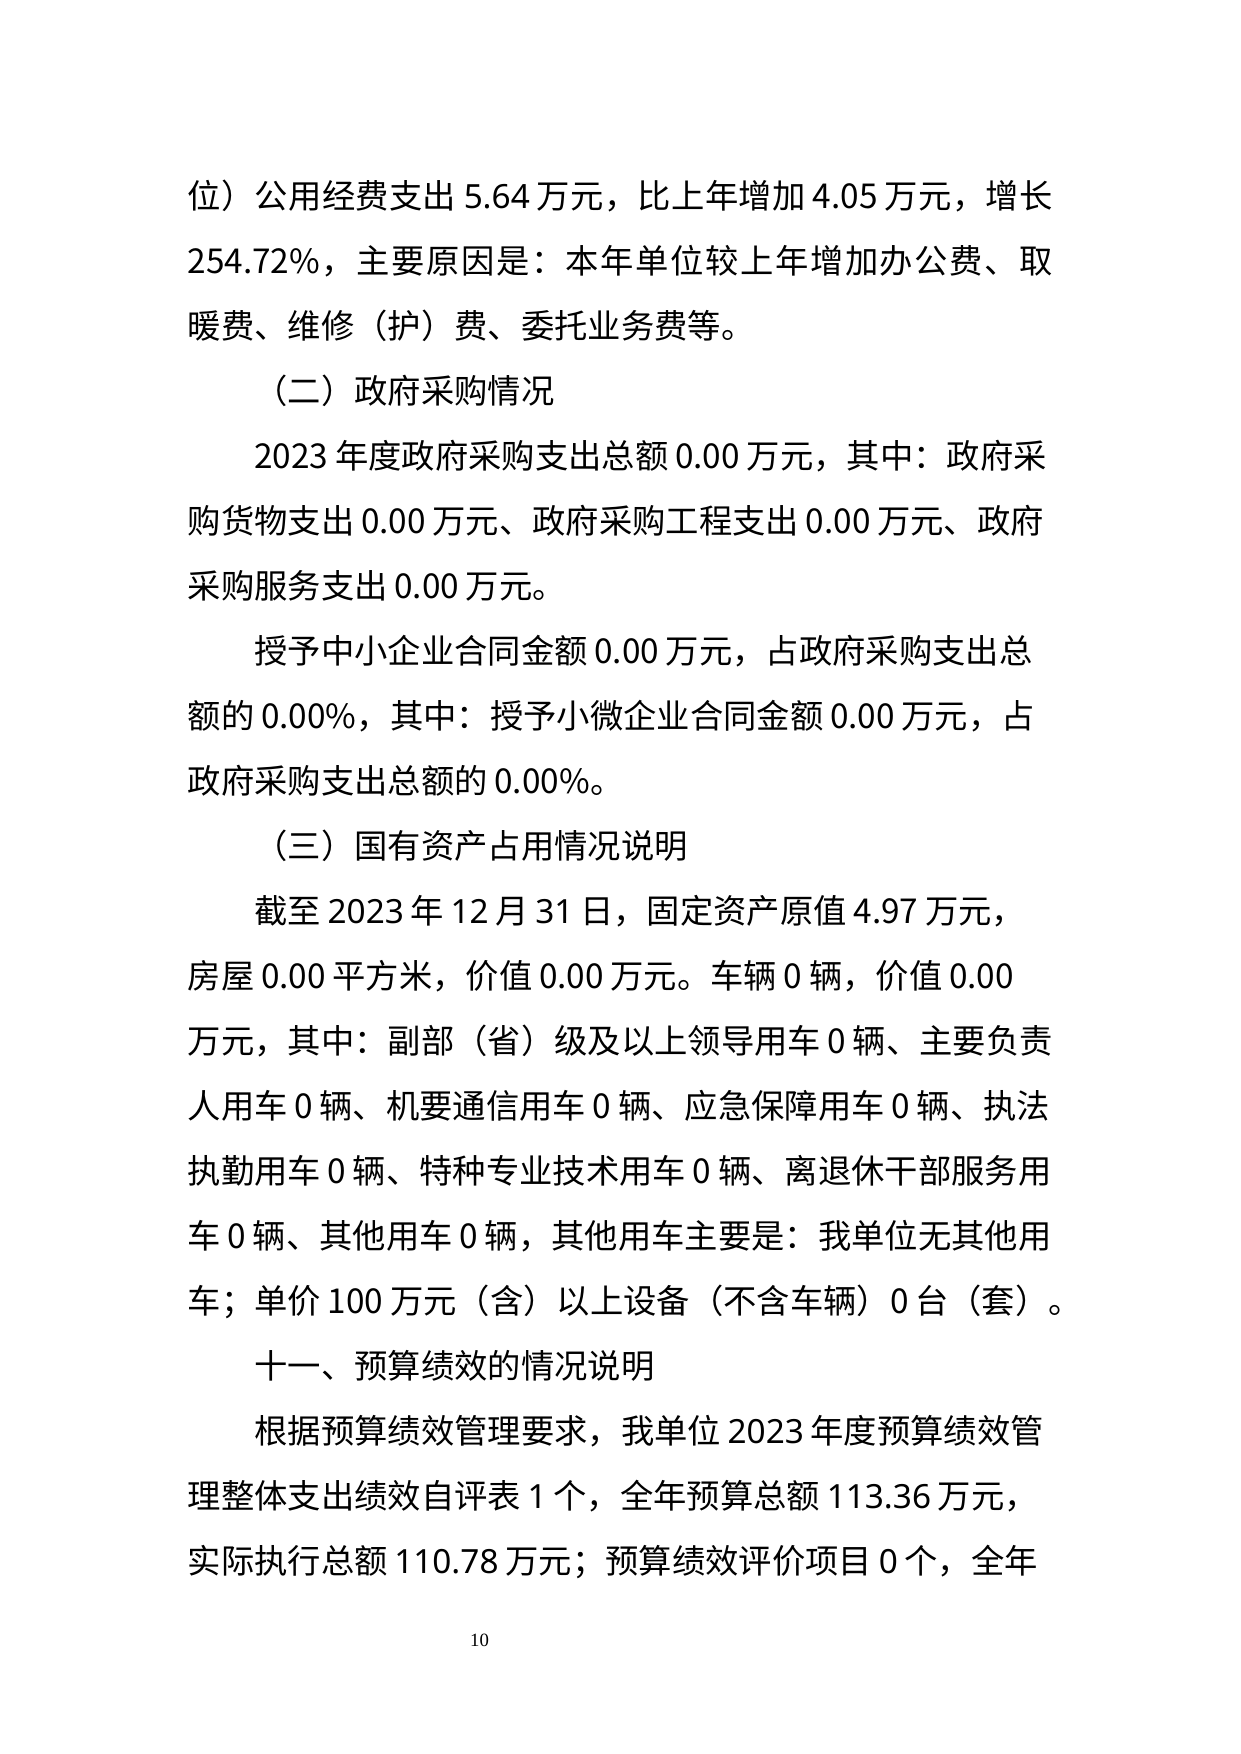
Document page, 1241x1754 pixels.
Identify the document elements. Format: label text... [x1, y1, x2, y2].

text （二）政府采购情况 [187, 357, 1053, 422]
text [187, 162, 1053, 357]
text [187, 1397, 1053, 1592]
text （三）国有资产占用情况说明 [187, 812, 1053, 877]
text 授予中小企业合同金额0.00万元，占政府采购支出总额的0.00%，其中：授予小微企业合同金额0.00万元，占政府采购支出总额的0.00%。 [187, 617, 1053, 812]
text 2023年度政府采购支出总额0.00万元，其中：政府采购货物支出0.00万元、政府采购工程支出0.00万元、政府采购服务支出0.00万元。 [187, 422, 1053, 617]
text 截至2023年12月31日，固定资产原值4.97万元，房屋0.00平方米，价值0.00万元。车辆0辆，价值0.00万元，其中：副部（省）级及以上领导用车0辆、主要负责人用车0辆、机要通信用车0辆、应急保障用车0辆、执法执勤用车0辆、特种专业技术用车0辆、离退休干部服务用车0辆、其他用车0辆，其他用车主要是：我单位无其他用车；单价100万元（含）以上设备（不含车辆）0台（套）。 [187, 877, 1053, 1332]
text 十一、预算绩效的情况说明 [187, 1332, 1053, 1397]
